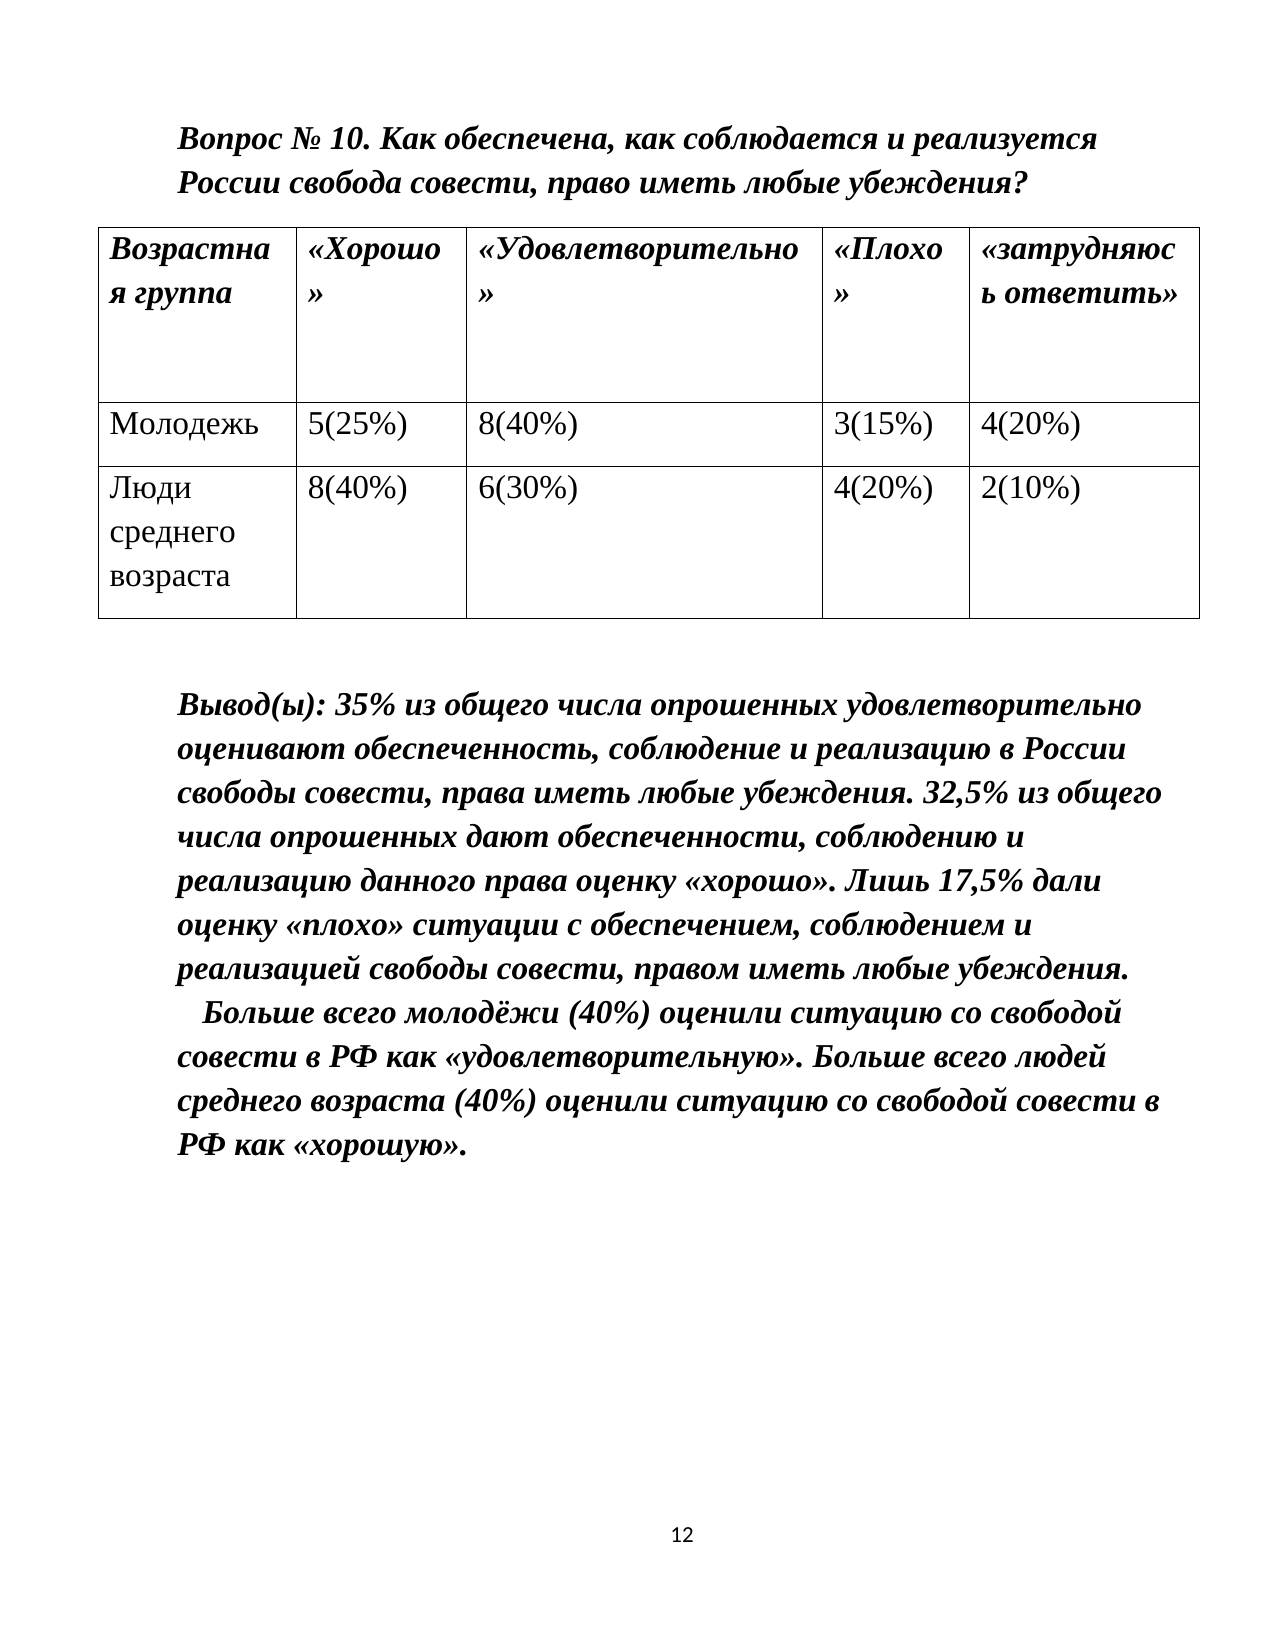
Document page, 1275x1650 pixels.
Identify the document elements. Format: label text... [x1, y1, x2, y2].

text Вопрос № 10. Как обеспечена, как соблюдается и реализуется России свобода совести, право иметь любые убеждения? [177, 118, 1186, 200]
table_header «затрудняюсь ответить» [970, 228, 1199, 402]
text Вывод(ы): 35% из общего числа опрошенных удовлетворительно оценивают обеспеченность, соблюдение и реализацию в России свободы совести, права иметь любые убеждения. 32,5% из общего числа опрошенных дают обеспеченности, соблюдению и реализацию данного права оценку «хорошо». Лишь 17,5% дали оценку «плохо» ситуации с обеспечением, соблюдением и реализацией свободы совести, правом иметь любые убеждения. Больше всего молодёжи (40%) оценили ситуацию со свободой совести в РФ как «удовлетворительную». Больше всего людей среднего возраста (40%) оценили ситуацию со свободой совести в РФ как «хорошую». [177, 684, 1186, 1195]
table_cell 4(20%) [970, 403, 1199, 466]
table_cell 8(40%) [467, 403, 822, 466]
table_cell 6(30%) [467, 467, 822, 618]
table_cell 3(15%) [823, 403, 969, 466]
table_header Возрастная группа [99, 228, 296, 402]
table_header «Удовлетворительно» [467, 228, 822, 402]
table_cell 2(10%) [970, 467, 1199, 618]
table_cell Люди среднего возраста [99, 467, 296, 618]
table_cell 8(40%) [297, 467, 466, 618]
table_header «Хорошо» [297, 228, 466, 402]
table_cell 4(20%) [823, 467, 969, 618]
table_cell Молодежь [99, 403, 296, 466]
table_header «Плохо» [823, 228, 969, 402]
table_cell 5(25%) [297, 403, 466, 466]
